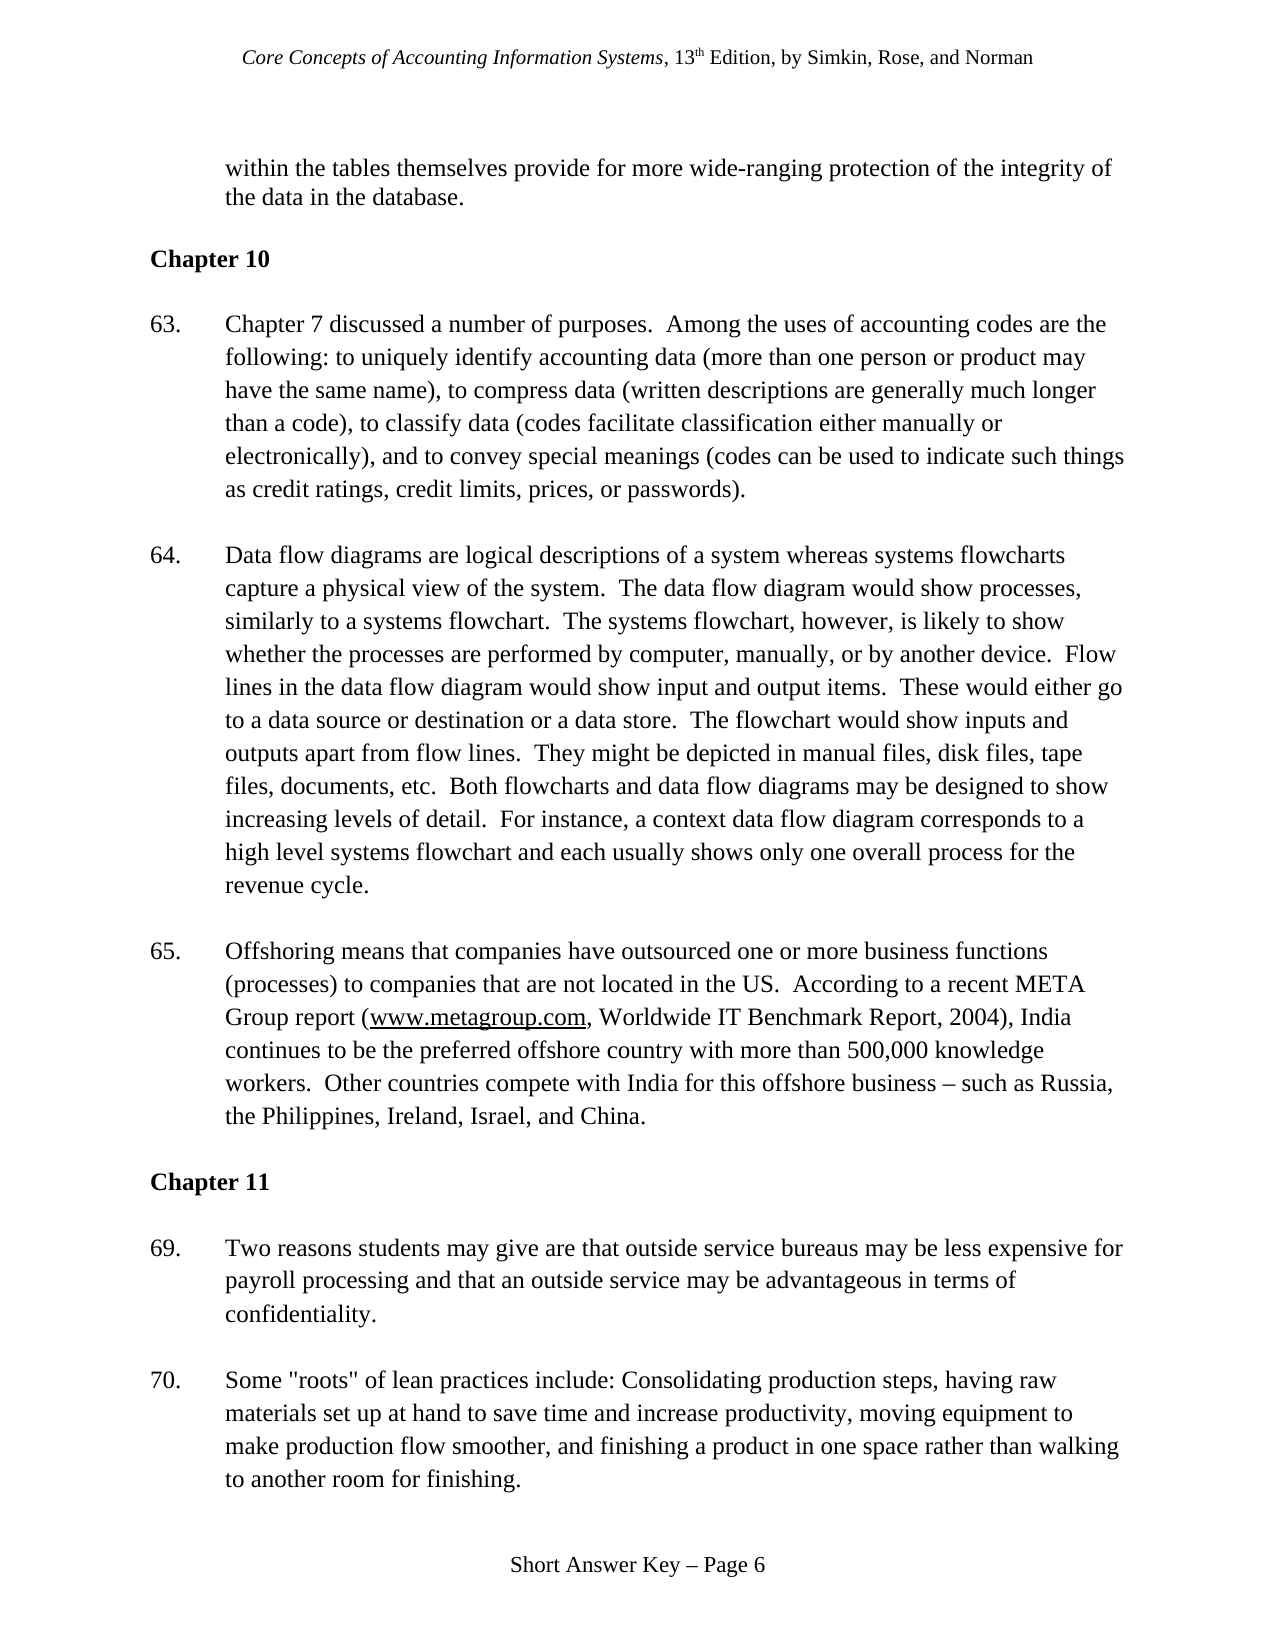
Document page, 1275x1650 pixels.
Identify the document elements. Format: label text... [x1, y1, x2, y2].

text 63. Chapter 7 discussed a number of purposes. Among the uses of accounting codes are the following: to uniquely identify accounting data (more than one person or product may have the same name), to compress data (written descriptions are generally much longer than a code), to classify data (codes facilitate classification either manually or electronically), and to convey special meanings (codes can be used to indicate such things as credit ratings, credit limits, prices, or passwords). [150, 309, 1125, 503]
text 70. Some "roots" of lean practices include: Consolidating production steps, having raw materials set up at hand to save time and increase productivity, moving equipment to make production flow smoother, and finishing a product in one space rather than walking to another room for finishing. [75, 1365, 1125, 1492]
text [75, 153, 1125, 211]
text 65. Offshoring means that companies have outsourced one or more business functions (processes) to companies that are not located in the US. According to a recent META Group report (www.metagroup.com, Worldwide IT Benchmark Report, 2004), India continues to be the preferred offshore country with more than 500,000 knowledge workers. Other countries compete with India for this offshore business – such as Russia, the Philippines, Ireland, Israel, and China. [150, 936, 1125, 1130]
text Chapter 10 [150, 244, 1125, 272]
text 64. Data flow diagrams are logical descriptions of a system whereas systems flowcharts capture a physical view of the system. The data flow diagram would show processes, similarly to a systems flowchart. The systems flowchart, however, is likely to show whether the processes are performed by computer, manually, or by another device. Flow lines in the data flow diagram would show input and output items. These would either go to a data source or destination or a data store. The flowchart would show inputs and outputs apart from flow lines. They might be depicted in manual files, disk files, tape files, documents, etc. Both flowcharts and data flow diagrams may be designed to show increasing levels of detail. For instance, a context data flow diagram corresponds to a high level systems flowchart and each usually shows only one overall process for the revenue cycle. [75, 540, 1125, 899]
text 69. Two reasons students may give are that outside service bureaus may be less expensive for payroll processing and that an outside service may be advantageous in terms of confidentiality. [75, 1233, 1125, 1327]
text Chapter 11 [150, 1167, 1125, 1196]
